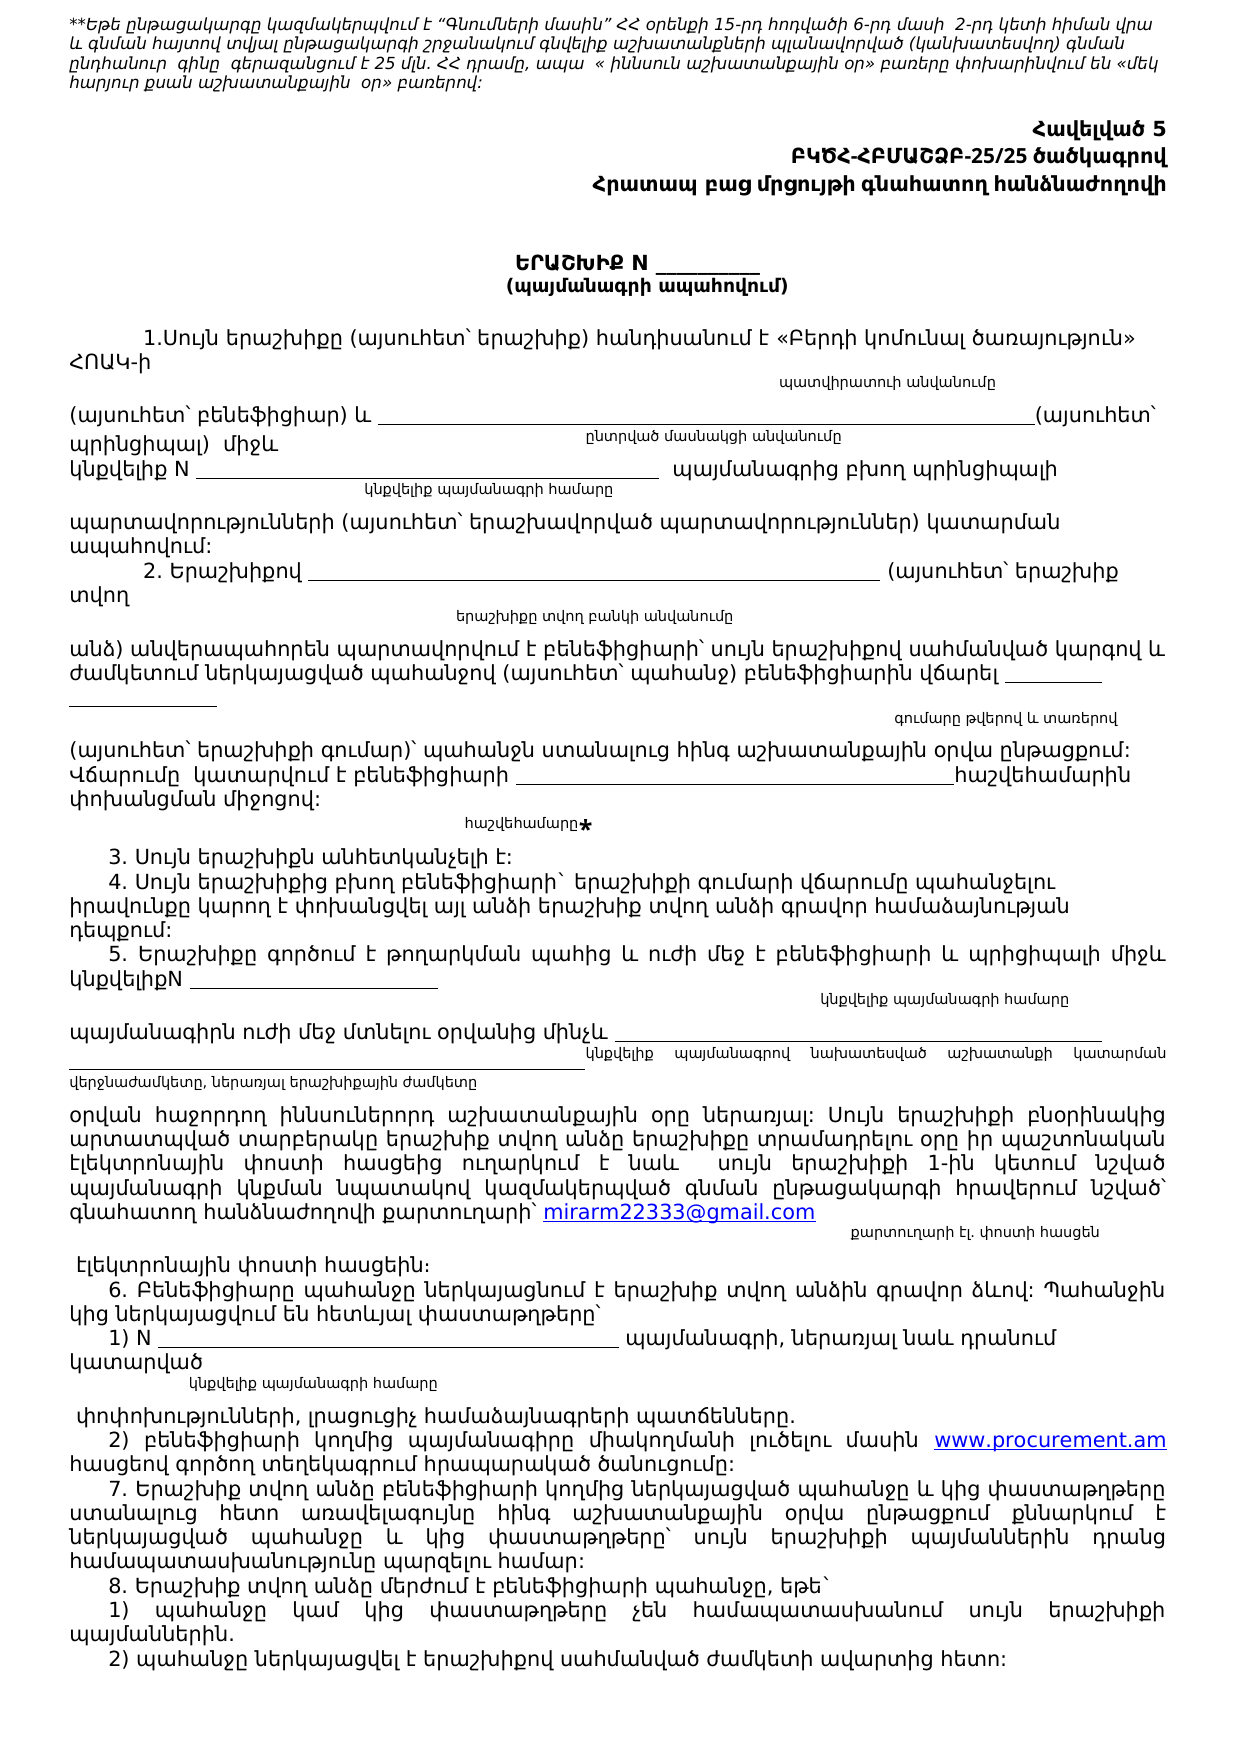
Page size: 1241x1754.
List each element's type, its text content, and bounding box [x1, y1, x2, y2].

list պայմանագիրն ուժի մեջ մտնելու օրվանից մինչև կնքվելիք պայմանագրով նախատեսված աշխատանքի կատարման վերջնաժամկետը, ներառյալ երաշխիքային ժամկետը [69, 1020, 1167, 1103]
text 1) պահանջը կամ կից փաստաթղթերը չեն համապատասխանում սույն երաշխիքի պայմաններին. [69, 1598, 1167, 1647]
text 8. Երաշխիք տվող անձը մերժում է բենեֆիցիարի պահանջը, եթե` [69, 1574, 1167, 1598]
text 2. Երաշխիքով (այսուհետ՝ երաշխիք տվող [69, 559, 1167, 607]
list օրվան հաջորդող իննսուներորդ աշխատանքային օրը ներառյալ: Սույն երաշխիքի բնօրինակից արտատպված տարբերակը երաշխիք տվող անձը երաշխիքը տրամադրելու օրը իր պաշտոնական էլեկտրոնային փոստի հասցեից ուղարկում է նաև սույն երաշխիքի 1-ին կետում նշված պայմանագրի կնքման նպատակով կազմակերպված գնման ընթացակարգի հրավերում նշված՝ գնահատող հանձնաժողովի քարտուղարի՝ mirarm22333@gmail.com [69, 1103, 1167, 1224]
text անձ) անվերապահորեն պարտավորվում է բենեֆիցիարի՝ սույն երաշխիքով սահմանված կարգով և ժամկետում ներկայացված պահանջով (այսուհետ՝ պահանջ) բենեֆիցիարին վճարել [69, 637, 1167, 709]
text **Եթե ընթացակարգը կազմակերպվում է “Գնումների մասին” ՀՀ օրենքի 15-րդ հոդվածի 6-րդ մասի 2-րդ կետի հիման վրա և գնման հայտով տվյալ ընթացակարգի շրջանակում գնվելիք աշխատանքների պլանավորված (կանխատեսվող) գնման ընդհանուր գինը գերազանցում է 25 մլն. ՀՀ դրամը, ապա « իննսուն աշխատանքային օր» բառերը փոխարինվում են «մեկ հարյուր քսան աշխատանքային օր» բառերով: [69, 15, 1167, 92]
text Հրատապ բաց մրցույթի գնահատող հանձնաժողովի [69, 169, 1167, 198]
list էլեկտրոնային փոստի հասցեին։ [69, 1253, 1167, 1278]
text գումարը թվերով և տառերով [807, 709, 1167, 738]
text կնքվելիք պայմանագրի համարը [69, 481, 1167, 510]
list քարտուղարի էլ. փոստի հասցեն [69, 1224, 1167, 1253]
text 1) N պայմանագրի, ներառյալ նաև դրանում կատարված [69, 1326, 1167, 1375]
text ԲԿԾՀ-ՀԲՄԱՇՁԲ-25/25 ծածկագրով [69, 141, 1167, 169]
text փոփոխությունների, լրացուցիչ համաձայնագրերի պատճենները. [69, 1404, 1167, 1428]
text կնքվելիք պայմանագրի համարը [585, 991, 1167, 1020]
text հաշվեհամարը* [69, 811, 1167, 845]
text 5. Երաշխիքը գործում է թողարկման պահից և ուժի մեջ է բենեֆիցիարի և պրիցիպալի միջև կնքվելիքN [69, 942, 1167, 991]
text 2) պահանջը ներկայացվել է երաշխիքով սահմանված ժամկետի ավարտից հետո: [69, 1647, 1167, 1671]
text Հավելված 5 [69, 117, 1167, 141]
text կնքվելիք պայմանագրի համարը [69, 1375, 1167, 1404]
text 4. Սույն երաշխիքից բխող բենեֆիցիարի` երաշխիքի գումարի վճարումը պահանջելու իրավունքը կարող է փոխանցվել այլ անձի երաշխիք տվող անձի գրավոր համաձայնության դեպքում: [69, 870, 1167, 942]
text 3. Սույն երաշխիքն անհետկանչելի է: [69, 845, 1167, 870]
text (պայմանագրի ապահովում) [69, 275, 1167, 297]
text 2) բենեֆիցիարի կողմից պայմանագիրը միակողմանի լուծելու մասին www.procurement.am հասցեով գործող տեղեկագրում հրապարակած ծանուցումը: [69, 1428, 1167, 1477]
text կնքվելիք N պայմանագրից բխող պրինցիպալի [69, 457, 1167, 481]
text երաշխիքը տվող բանկի անվանումը [69, 607, 1167, 637]
text ԵՐԱՇԽԻՔ N __________ [69, 251, 1167, 275]
text (այսուհետ՝ բենեֆիցիար) և (այսուհետ՝ պրինցիպալ) միջև ընտրված մասնակցի անվանումը [69, 403, 1167, 457]
text 1.Սույն երաշխիքը (այսուհետ՝ երաշխիք) հանդիսանում է «Բերդի կոմունալ ծառայություն» ՀՈԱԿ-ի [69, 326, 1167, 374]
text 7. Երաշխիք տվող անձը բենեֆիցիարի կողմից ներկայացված պահանջը և կից փաստաթղթերը ստանալուց հետո առավելագույնը հինգ աշխատանքային օրվա ընթացքում քննարկում է ներկայացված պահանջը և կից փաստաթղթերը՝ սույն երաշխիքի պայմաններին դրանց համապատասխանությունը պարզելու համար: [69, 1477, 1167, 1574]
text պարտավորությունների (այսուհետ՝ երաշխավորված պարտավորություններ) կատարման ապահովում: [69, 510, 1167, 559]
text պատվիրատուի անվանումը [659, 374, 1167, 403]
text 6. Բենեֆիցիարը պահանջը ներկայացնում է երաշխիք տվող անձին գրավոր ձևով: Պահանջին կից ներկայացվում են հետևյալ փաստաթղթերը՝ [69, 1278, 1167, 1326]
text (այսուհետ՝ երաշխիքի գումար)՝ պահանջն ստանալուց հինգ աշխատանքային օրվա ընթացքում: Վճարումը կատարվում է բենեֆիցիարի հաշվեհամարին փոխանցման միջոցով: [69, 738, 1167, 811]
